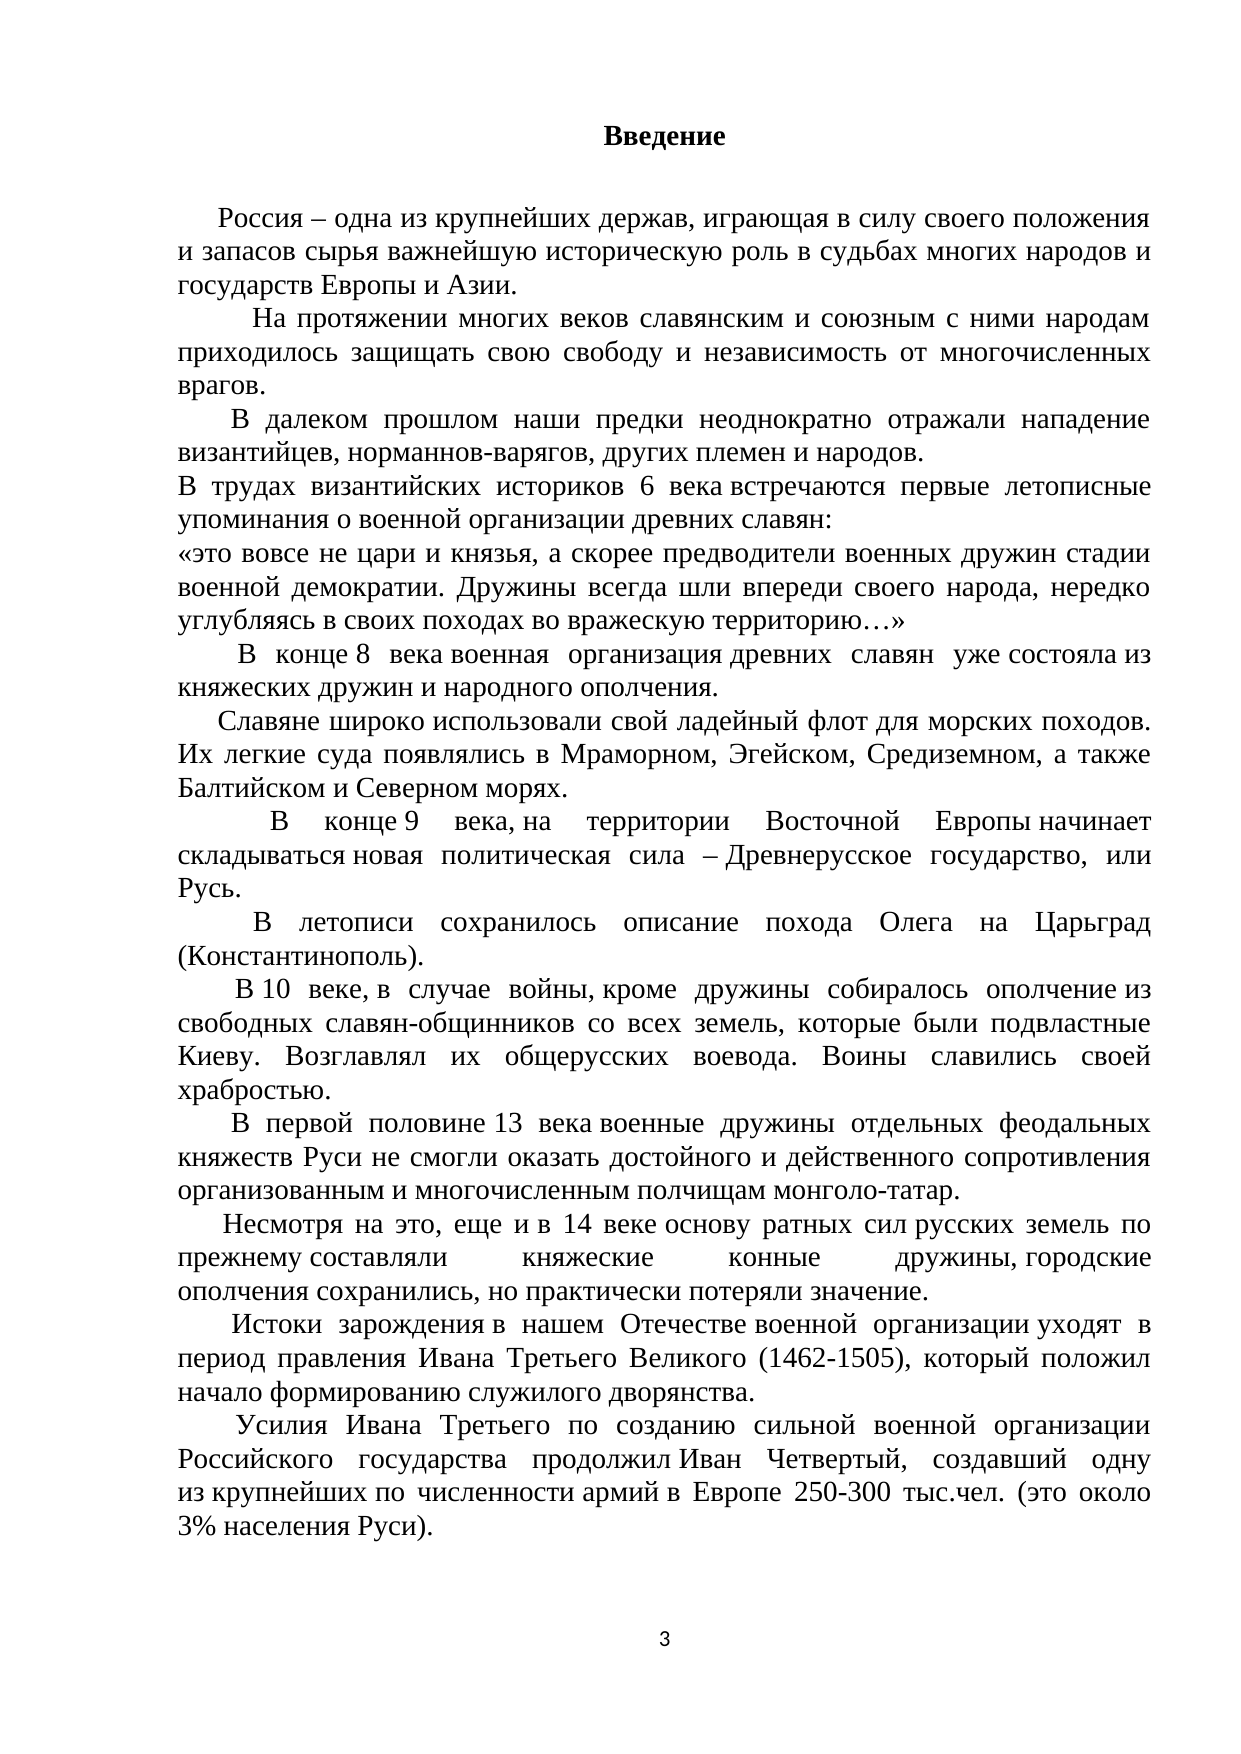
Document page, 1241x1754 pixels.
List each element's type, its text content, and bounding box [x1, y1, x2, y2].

text В конце 9 века, на территории Восточной Европы начинает складываться новая политическая сила – Древнерусское государство, или Русь. [177, 803, 1152, 904]
text Несмотря на это, еще и в 14 веке основу ратных сил русских земель по прежнему составляли княжеские конные дружины, городские ополчения сохранились, но практически потеряли значение. [177, 1206, 1152, 1307]
text Славяне широко использовали свой ладейный флот для морских походов. Их легкие суда появлялись в Мраморном, Эгейском, Средиземном, а также Балтийском и Северном морях. [177, 703, 1152, 803]
text В конце 8 века военная организация древних славян уже состояла из княжеских дружин и народного ополчения. [177, 636, 1152, 703]
text Истоки зарождения в нашем Отечестве военной организации уходят в период правления Ивана Третьего Великого (1462-1505), который положил начало формированию служилого дворянства. [177, 1307, 1152, 1407]
text В летописи сохранилось описание похода Олега на Царьград (Константинополь). [177, 904, 1152, 971]
text В трудах византийских историков 6 века встречаются первые летописные упоминания о военной организации древних славян: [177, 468, 1152, 535]
text Введение [177, 118, 1152, 152]
text На протяжении многих веков славянским и союзным с ними народам приходилось защищать свою свободу и независимость от многочисленных врагов. [177, 300, 1152, 401]
text Усилия Ивана Третьего по созданию сильной военной организации Российского государства продолжил Иван Четвертый, создавший одну из крупнейших по численности армий в Европе 250-300 тыс.чел. (это около 3% населения Руси). [177, 1407, 1152, 1541]
text Россия – одна из крупнейших держав, играющая в силу своего положения и запасов сырья важнейшую историческую роль в судьбах многих народов и государств Европы и Азии. [177, 200, 1152, 300]
text В первой половине 13 века военные дружины отдельных феодальных княжеств Руси не смогли оказать достойного и действенного сопротивления организованным и многочисленным полчищам монголо-татар. [177, 1105, 1152, 1206]
text В далеком прошлом наши предки неоднократно отражали нападение византийцев, норманнов-варягов, других племен и народов. [177, 401, 1152, 468]
text В 10 веке, в случае войны, кроме дружины собиралось ополчение из свободных славян-общинников со всех земель, которые были подвластные Киеву. Возглавлял их общерусских воевода. Воины славились своей храбростью. [177, 971, 1152, 1105]
text «это вовсе не цари и князья, а скорее предводители военных дружин стадии военной демократии. Дружины всегда шли впереди своего народа, нередко углубляясь в своих походах во вражескую территорию…» [177, 535, 1152, 636]
